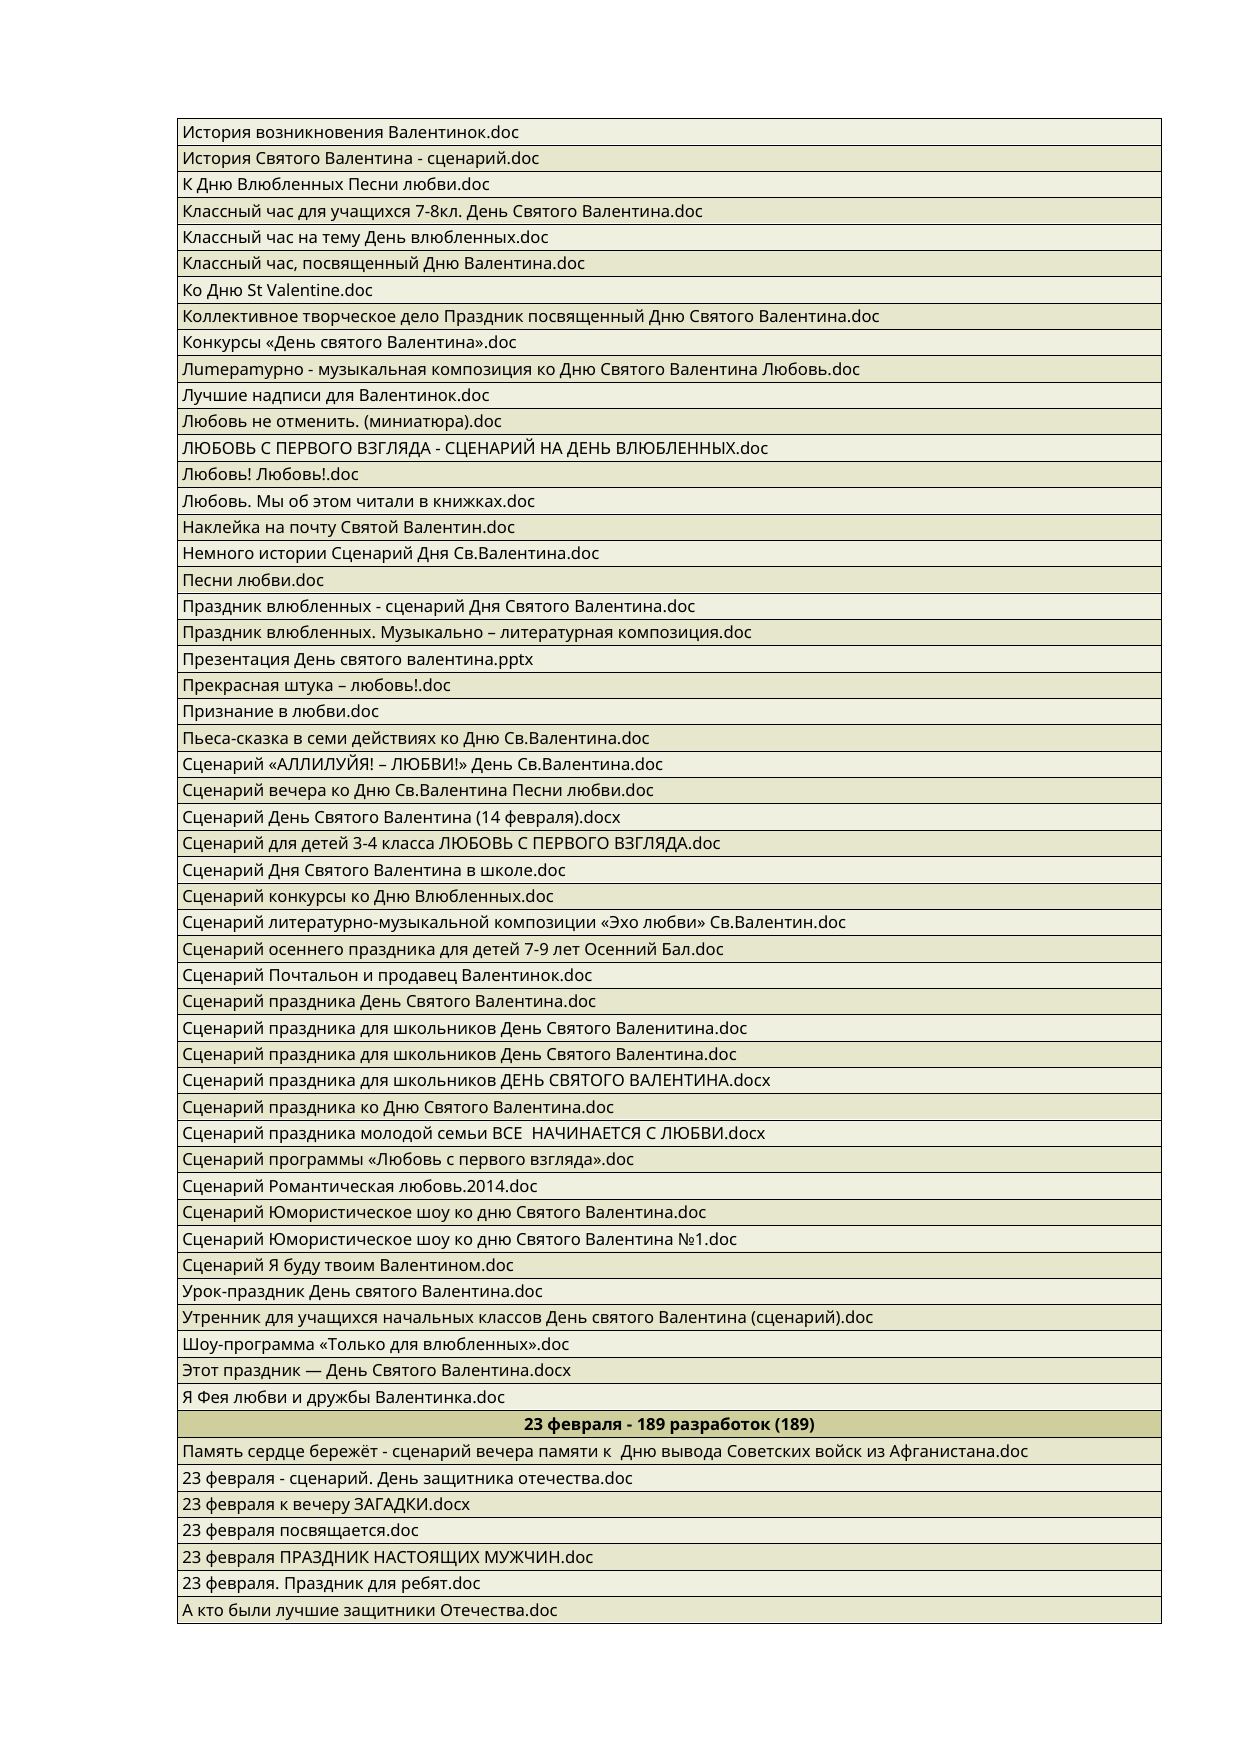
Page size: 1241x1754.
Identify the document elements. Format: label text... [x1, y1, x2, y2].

table_cell Сценарий праздника ко Дню Святого Валентина.doc [178, 1094, 1161, 1119]
table_cell Сценарий праздника для школьников ДЕНЬ СВЯТОГО ВАЛЕНТИНА.docx [178, 1068, 1161, 1093]
table_cell Утренник для учащихся начальных классов День святого Валентина (сценарий).doc [178, 1305, 1161, 1330]
table_cell Сценарий Я буду твоим Валентином.doc [178, 1253, 1161, 1278]
table_cell Я Фея любви и дружбы Валентинка.doc [178, 1384, 1161, 1409]
table_cell Сценарий Юмористическое шоу ко дню Святого Валентина.doc [178, 1200, 1161, 1225]
table_cell Признание в любви.doc [178, 699, 1161, 724]
table_cell Этот праздник — День Святого Валентина.docx [178, 1358, 1161, 1383]
table_cell Сценарий для детей 3-4 класса ЛЮБОВЬ С ПЕРВОГО ВЗГЛЯДА.doc [178, 831, 1161, 856]
table_cell Сценарий праздника для школьников День Святого Валенитина.doc [178, 1015, 1161, 1041]
table_cell Урок-праздник День святого Валентина.doc [178, 1279, 1161, 1304]
table_cell Сценарий программы «Любовь с первого взгляда».doc [178, 1147, 1161, 1172]
table_cell Память сердце бережёт - сценарий вечера памяти к Дню вывода Советских войск из Афганистана.doc [178, 1438, 1161, 1464]
table_cell Сценарий праздника День Святого Валентина.doc [178, 989, 1161, 1014]
table_cell Сценарий День Святого Валентина (14 февраля).docx [178, 804, 1161, 830]
table_cell Сценарий вечера ко Дню Св.Валентина Песни любви.doc [178, 778, 1161, 803]
table_cell Презентация День святого валентина.pptx [178, 646, 1161, 672]
table_cell Шоу-программа «Только для влюбленных».doc [178, 1331, 1161, 1357]
table_cell Песни любви.doc [178, 567, 1161, 592]
table_cell Коллективное творческое дело Праздник посвященный Дню Святого Валентина.doc [178, 304, 1161, 329]
table_cell 23 февраля - сценарий. День защитника отечества.doc [178, 1465, 1161, 1491]
table_cell 23 февраля к вечеру ЗАГАДКИ.docx [178, 1492, 1161, 1517]
table_cell Сценарий Дня Святого Валентина в школе.doc [178, 857, 1161, 882]
table_cell Сценарий Романтическая любовь.2014.doc [178, 1173, 1161, 1199]
table_cell Праздник влюбленных - сценарий Дня Святого Валентина.doc [178, 594, 1161, 619]
table_cell Сценарий литературно-музыкальной композиции «Эхо любви» Св.Валентин.doc [178, 910, 1161, 935]
table_cell Сценарий праздника для школьников День Святого Валентина.doc [178, 1042, 1161, 1067]
table_cell Сценарий праздника молодой семьи ВСЕ НАЧИНАЕТСЯ С ЛЮБВИ.docx [178, 1121, 1161, 1146]
table_cell 23 февраля ПРАЗДНИК НАСТОЯЩИХ МУЖЧИН.doc [178, 1544, 1161, 1570]
table_cell Сценарий осеннего праздника для детей 7-9 лет Осенний Бал.doc [178, 936, 1161, 961]
table_cell 23 февраля. Праздник для ребят.doc [178, 1571, 1161, 1596]
table_cell Лучшие надписи для Валентинок.doc [178, 383, 1161, 408]
table_cell Любовь! Любовь!.doc [178, 462, 1161, 487]
table_cell ЛЮБОВЬ С ПЕРВОГО ВЗГЛЯДА - СЦЕНАРИЙ НА ДЕНЬ ВЛЮБЛЕННЫХ.doc [178, 435, 1161, 461]
table_cell Лumераmурно - музыкальная композиция кo Дню Святого Валентина Любовь.doc [178, 356, 1161, 382]
table_cell Любовь. Мы об этом читали в книжках.doc [178, 488, 1161, 513]
table_cell К Дню Влюбленных Песни любви.doc [178, 172, 1161, 197]
table_cell 23 февраля посвящается.doc [178, 1518, 1161, 1543]
table_cell Сценарий конкурсы ко Дню Влюбленных.doc [178, 884, 1161, 909]
table_cell Сценарий Юмористическое шоу ко дню Святого Валентина №1.doc [178, 1226, 1161, 1251]
table_cell Наклейка на почту Святой Валентин.doc [178, 515, 1161, 540]
table_cell История Святого Валентина - сценарий.doc [178, 146, 1161, 171]
table_cell Классный час на тему День влюбленных.doc [178, 225, 1161, 250]
table_cell Классный час, посвященный Дню Валентина.doc [178, 251, 1161, 276]
table_cell А кто были лучшие защитники Отечества.doc [178, 1597, 1161, 1622]
table_cell Немного истории Сценарий Дня Св.Валентина.doc [178, 541, 1161, 566]
table_cell Классный час для учащихся 7-8кл. День Святого Валентина.doc [178, 198, 1161, 223]
table_cell Любовь не отменить. (миниатюра).doc [178, 409, 1161, 434]
table_cell 23 февраля - 189 разработок (189) [178, 1411, 1161, 1437]
table_cell Праздник влюбленных. Музыкально – литературная композиция.doc [178, 620, 1161, 645]
table_cell Прекрасная штука – любовь!.doc [178, 673, 1161, 698]
table_cell Пьеса-сказка в семи действиях ко Дню Св.Валентина.doc [178, 725, 1161, 751]
table_cell Сценарий Почтальон и продавец Валентинок.doc [178, 963, 1161, 988]
table_cell Конкурсы «День святого Валентина».doc [178, 330, 1161, 355]
table_cell История возникновения Валентинок.doc [178, 119, 1161, 144]
table_cell Ко Дню St Valentine.doc [178, 277, 1161, 303]
table_cell Сценарий «АЛЛИЛУЙЯ! – ЛЮБВИ!» День Св.Валентина.doc [178, 752, 1161, 777]
